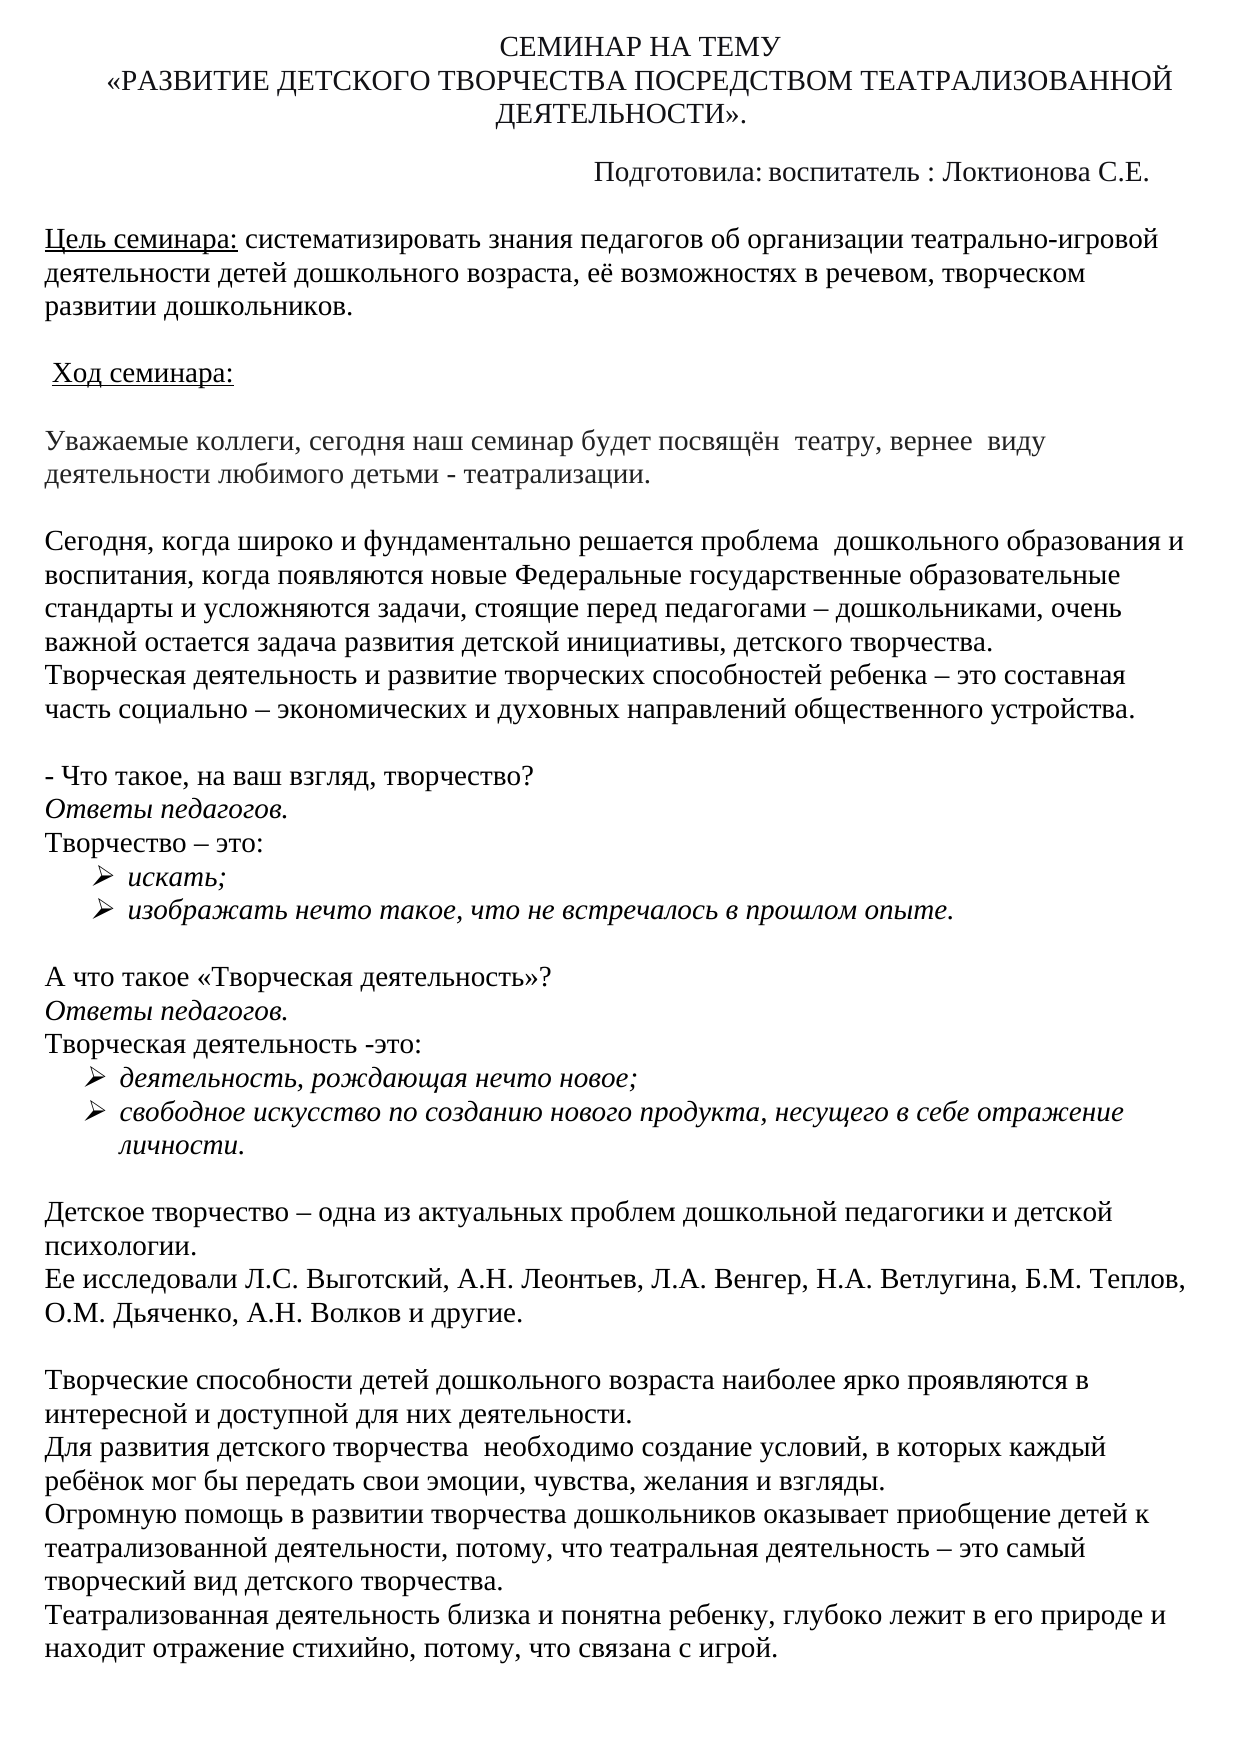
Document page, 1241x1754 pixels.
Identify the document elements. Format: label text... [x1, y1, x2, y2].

text Творчество – это: [44, 825, 1196, 859]
text Сегодня, когда широко и фундаментально решается проблема дошкольного образования и воспитания, когда появляются новые Федеральные государственные образовательные стандарты и усложняются задачи, стоящие перед педагогами – дошкольниками, очень важной остается задача развития детской инициативы, детского творчества. [44, 523, 1196, 657]
text СЕМИНАР НА ТЕМУ [46, 29, 1196, 63]
text «РАЗВИТИЕ ДЕТСКОГО ТВОРЧЕСТВА ПОСРЕДСТВОМ ТЕАТРАЛИЗОВАННОЙ ДЕЯТЕЛЬНОСТИ». [46, 63, 1196, 130]
text - Что такое, на ваш взгляд, творчество? [44, 758, 1196, 792]
list изображать нечто такое, что не встречалось в прошлом опыте. [90, 892, 1196, 926]
text Ход семинара: [44, 356, 1196, 389]
list свободное искусство по созданию нового продукта, несущего в себе отражение личности. [82, 1094, 1196, 1161]
text Творческие способности детей дошкольного возраста наиболее ярко проявляются в интересной и доступной для них деятельности. [44, 1362, 1196, 1429]
list искать; [90, 859, 1196, 892]
text Ответы педагогов. [44, 993, 1196, 1027]
text Творческая деятельность -это: [44, 1027, 1196, 1060]
list деятельность, рождающая нечто новое; [82, 1060, 1196, 1094]
text Подготовила: воспитатель : Локтионова С.Е. [44, 154, 1196, 188]
text Детское творчество – одна из актуальных проблем дошкольной педагогики и детской психологии. [44, 1194, 1196, 1262]
text Ответы педагогов. [44, 792, 1196, 825]
text Для развития детского творчества необходимо создание условий, в которых каждый ребёнок мог бы передать свои эмоции, чувства, желания и взгляды. [44, 1429, 1196, 1496]
text Ее исследовали Л.С. Выготский, А.Н. Леонтьев, Л.А. Венгер, Н.А. Ветлугина, Б.М. Теплов, О.М. Дьяченко, А.Н. Волков и другие. [44, 1262, 1196, 1329]
text А что такое «Творческая деятельность»? [44, 959, 1196, 993]
text Творческая деятельность и развитие творческих способностей ребенка – это составная часть социально – экономических и духовных направлений общественного устройства. [44, 657, 1196, 724]
text Уважаемые коллеги, сегодня наш семинар будет посвящён театру, вернее виду деятельности любимого детьми - театрализации. [44, 389, 1196, 490]
text Огромную помощь в развитии творчества дошкольников оказывает приобщение детей к театрализованной деятельности, потому, что театральная деятельность – это самый творческий вид детского творчества. [44, 1496, 1196, 1597]
text Цель семинара: систематизировать знания педагогов об организации театрально-игровой деятельности детей дошкольного возраста, её возможностях в речевом, творческом развитии дошкольников. [44, 221, 1196, 322]
text Театрализованная деятельность близка и понятна ребенку, глубоко лежит в его природе и находит отражение стихийно, потому, что связана с игрой. [44, 1597, 1196, 1664]
